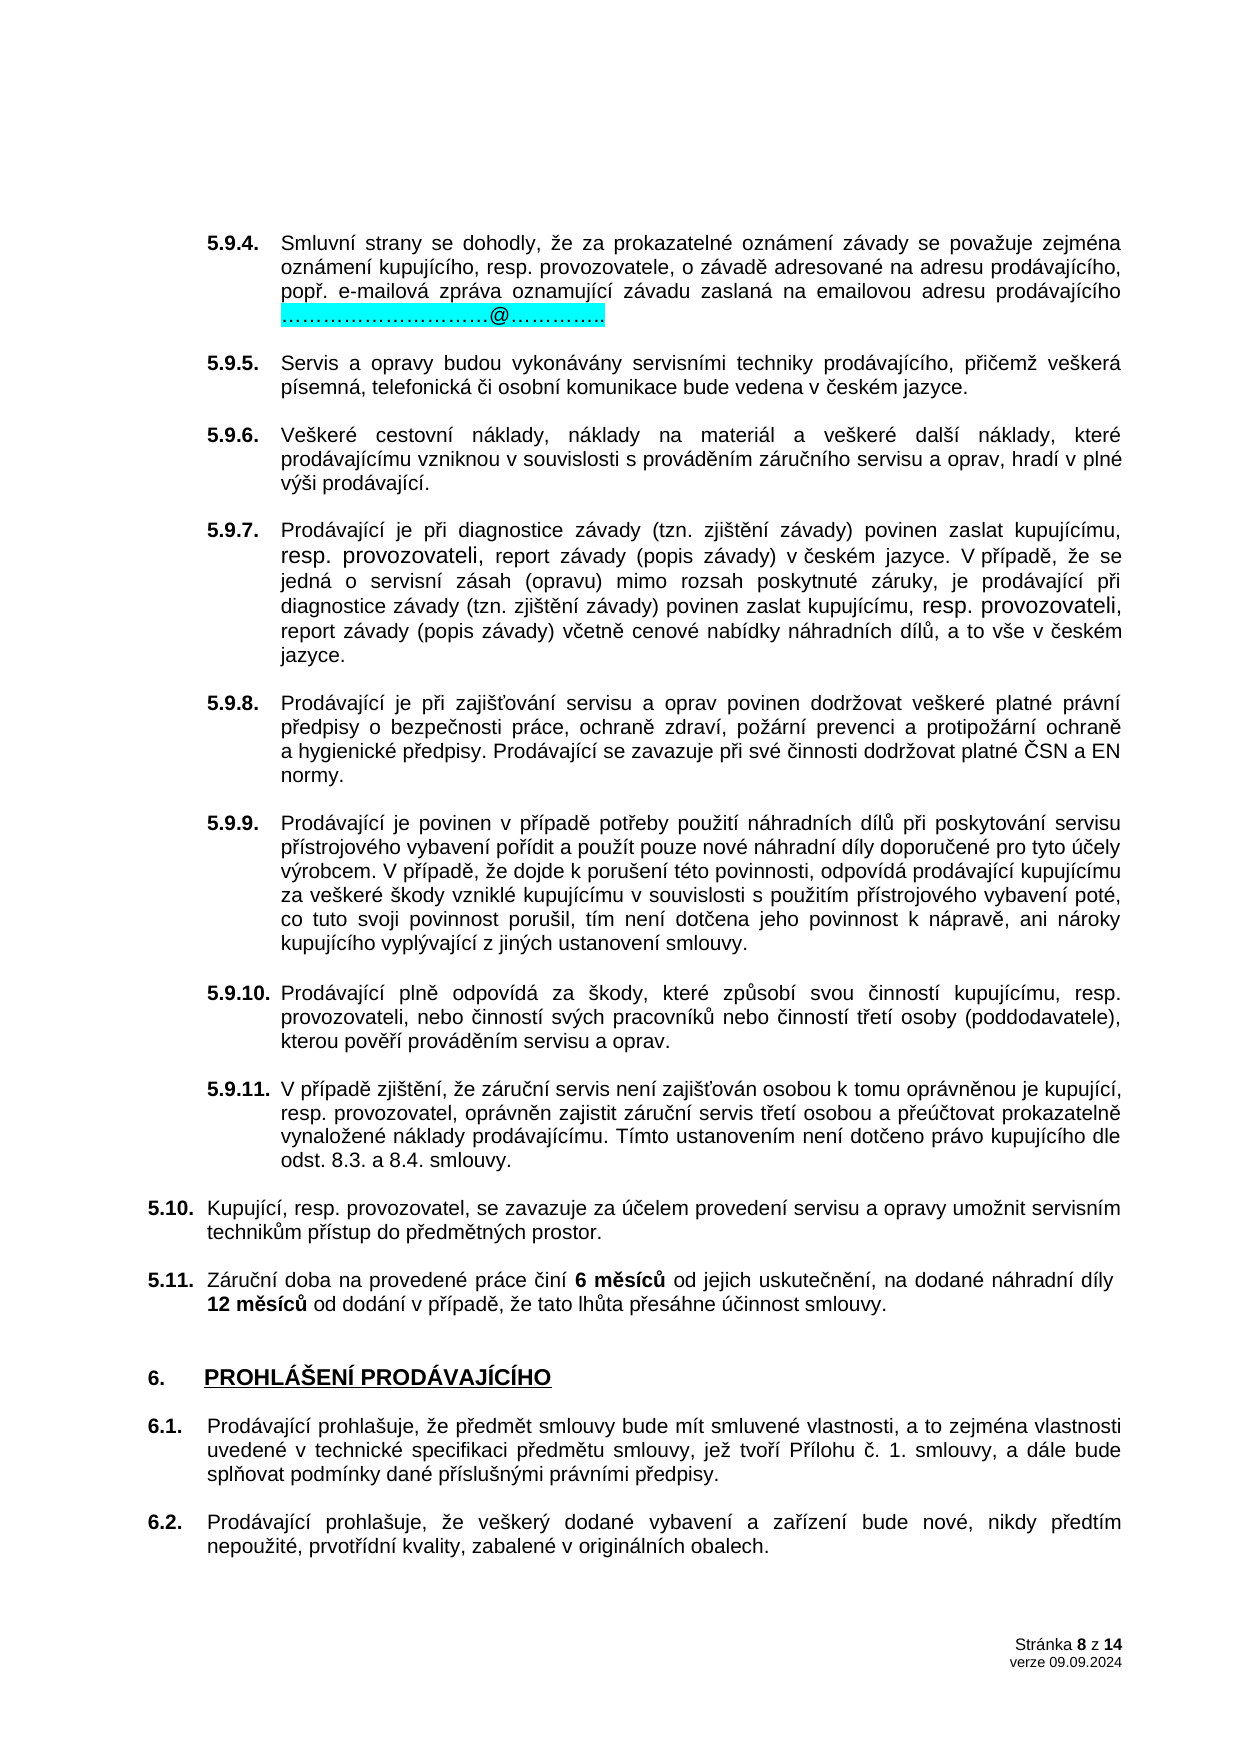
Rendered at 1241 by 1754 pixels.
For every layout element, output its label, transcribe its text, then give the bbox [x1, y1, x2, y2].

subtitle Veškeré cestovní náklady, náklady na materiál a veškeré další náklady, které prodávajícímu vzniknou v souvislosti s prováděním záručního servisu a oprav, hradí v plné výši prodávající. [207, 422, 1122, 494]
subtitle Záruční doba na provedené práce činí 6 měsíců od jejich uskutečnění, na dodané náhradní díly 12 měsíců od dodání v případě, že tato lhůta přesáhne účinnost smlouvy. [148, 1268, 1122, 1316]
subtitle Prodávající je při diagnostice závady (tzn. zjištění závady) povinen zaslat kupujícímu, resp. provozovateli, report závady (popis závady) v českém jazyce. V případě, že se jedná o servisní zásah (opravu) mimo rozsah poskytnuté záruky, je prodávající při diagnostice závady (tzn. zjištění závady) povinen zaslat kupujícímu, resp. provozovateli, report závady (popis závady) včetně cenové nabídky náhradních dílů, a to vše v českém jazyce. [207, 518, 1122, 667]
list Smluvní strany se dohodly, že za prokazatelné oznámení závady se považuje zejména oznámení kupujícího, resp. provozovatele, o závadě adresované na adresu prodávajícího, popř. e-mailová zpráva oznamující závadu zaslaná na emailovou adresu prodávajícího …………………………@………….. [207, 231, 1122, 327]
subtitle Prodávající je při zajišťování servisu a oprav povinen dodržovat veškeré platné právní předpisy o bezpečnosti práce, ochraně zdraví, požární prevenci a protipožární ochraně a hygienické předpisy. Prodávající se zavazuje při své činnosti dodržovat platné ČSN a EN normy. [207, 691, 1122, 787]
subtitle Prodávající prohlašuje, že předmět smlouvy bude mít smluvené vlastnosti, a to zejména vlastnosti uvedené v technické specifikaci předmětu smlouvy, jež tvoří Přílohu č. 1. smlouvy, a dále bude splňovat podmínky dané příslušnými právními předpisy. [148, 1414, 1122, 1486]
subtitle Kupující, resp. provozovatel, se zavazuje za účelem provedení servisu a opravy umožnit servisním technikům přístup do předmětných prostor. [148, 1196, 1122, 1244]
subtitle Prodávající je povinen v případě potřeby použití náhradních dílů při poskytování servisu přístrojového vybavení pořídit a použít pouze nové náhradní díly doporučené pro tyto účely výrobcem. V případě, že dojde k porušení této povinnosti, odpovídá prodávající kupujícímu za veškeré škody vzniklé kupujícímu v souvislosti s použitím přístrojového vybavení poté, co tuto svoji povinnost porušil, tím není dotčena jeho povinnost k nápravě, ani nároky kupujícího vyplývající z jiných ustanovení smlouvy. [207, 811, 1122, 954]
subtitle V případě zjištění, že záruční servis není zajišťován osobou k tomu oprávněnou je kupující, resp. provozovatel, oprávněn zajistit záruční servis třetí osobou a přeúčtovat prokazatelně vynaložené náklady prodávajícímu. Tímto ustanovením není dotčeno právo kupujícího dle odst. 8.3. a 8.4. smlouvy. [207, 1076, 1122, 1172]
list Servis a opravy budou vykonávány servisními techniky prodávajícího, přičemž veškerá písemná, telefonická či osobní komunikace bude vedena v českém jazyce. [207, 351, 1122, 398]
subtitle Prodávající plně odpovídá za škody, které způsobí svou činností kupujícímu, resp. provozovateli, nebo činností svých pracovníků nebo činností třetí osoby (poddodavatele), kterou pověří prováděním servisu a oprav. [207, 981, 1122, 1052]
subtitle Prodávající prohlašuje, že veškerý dodané vybavení a zařízení bude nové, nikdy předtím nepoužité, prvotřídní kvality, zabalené v originálních obalech. [148, 1510, 1122, 1558]
list PROHLÁŠENÍ PRODÁVAJÍCÍHO [148, 1364, 1122, 1390]
